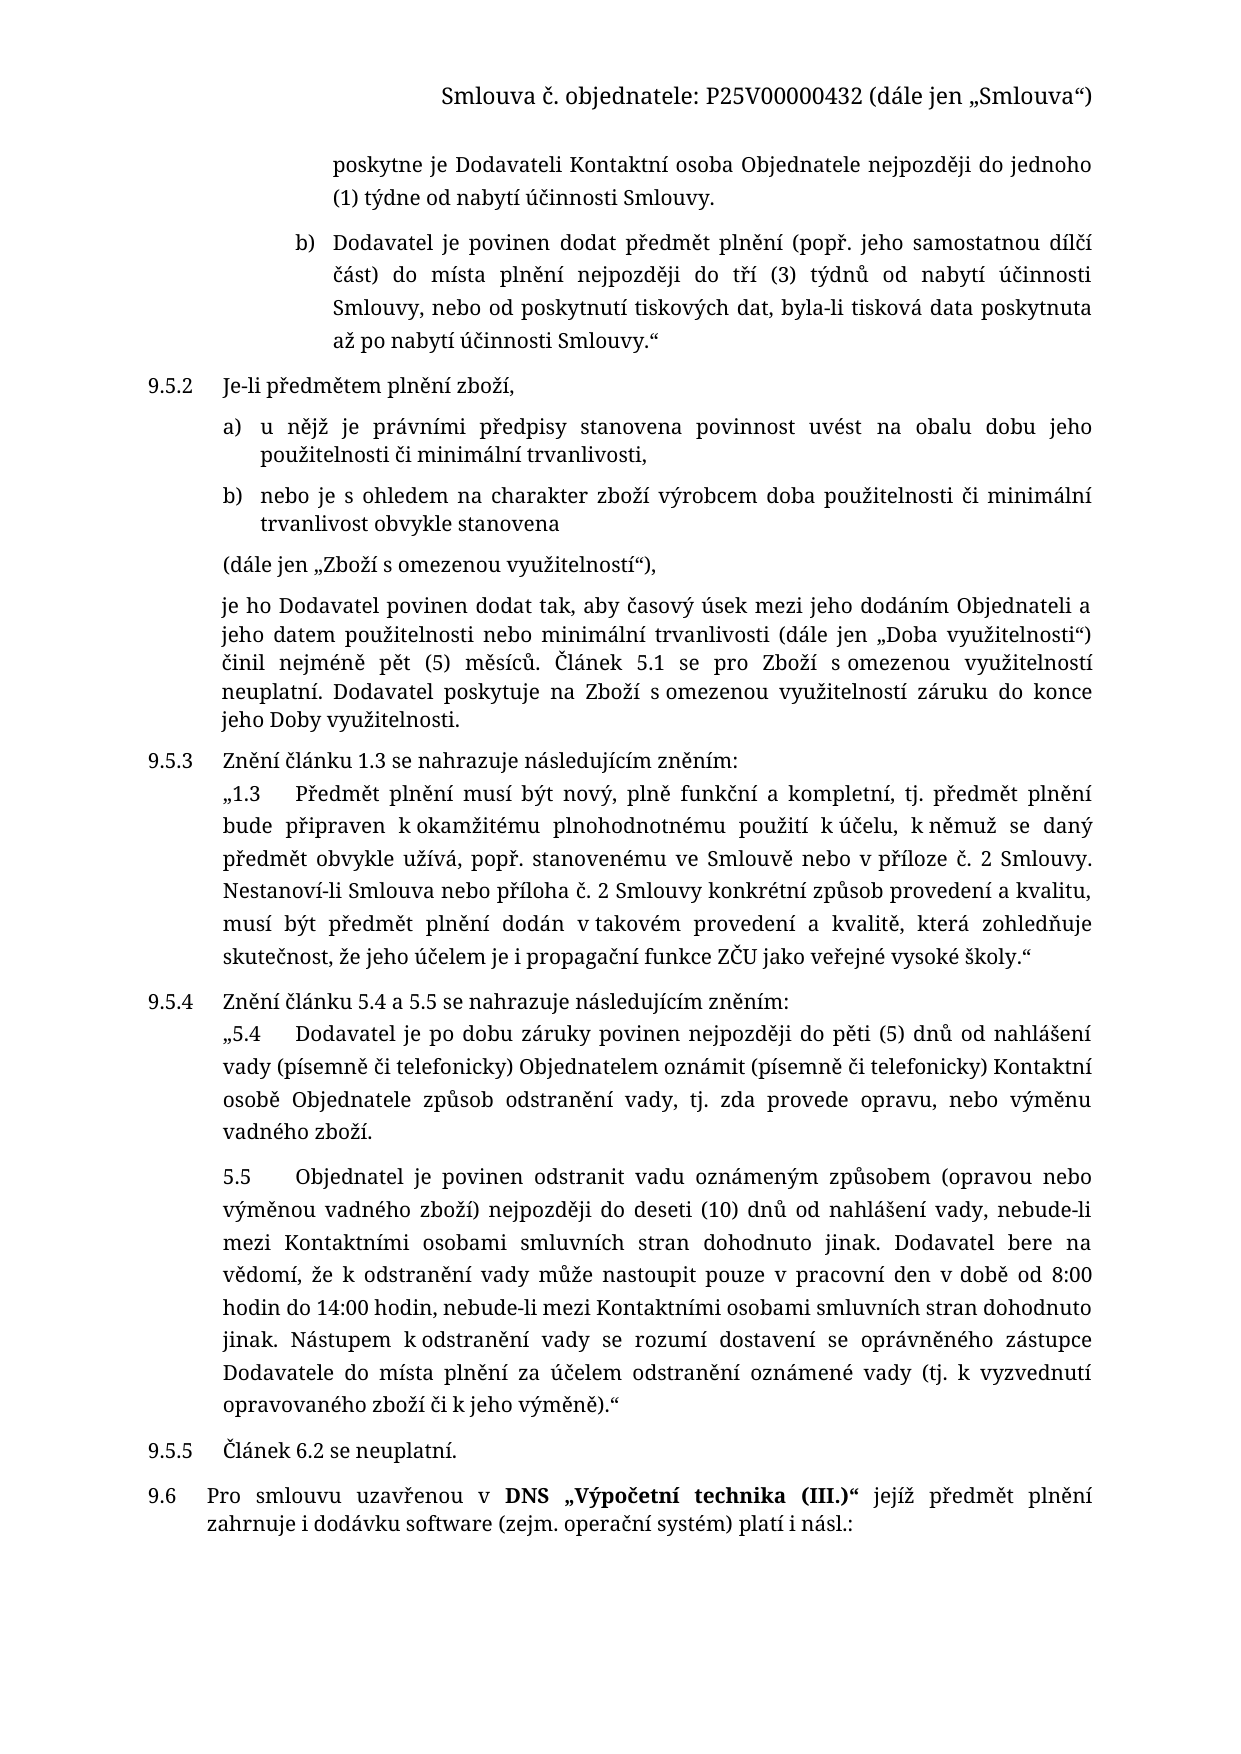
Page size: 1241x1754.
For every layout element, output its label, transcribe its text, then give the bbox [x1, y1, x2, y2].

list Znění článku 1.3 se nahrazuje následujícím zněním: [148, 746, 1093, 774]
list „1.3 Předmět plnění musí být nový, plně funkční a kompletní, tj. předmět plnění bude připraven k okamžitému plnohodnotnému použití k účelu, k němuž se daný předmět obvykle užívá, popř. stanovenému ve Smlouvě nebo v příloze č. 2 Smlouvy. Nestanoví-li Smlouva nebo příloha č. 2 Smlouvy konkrétní způsob provedení a kvalitu, musí být předmět plnění dodán v takovém provedení a kvalitě, která zohledňuje skutečnost, že jeho účelem je i propagační funkce ZČU jako veřejné vysoké školy.“ [223, 779, 1093, 970]
list Dodavatel je povinen dodat předmět plnění (popř. jeho samostatnou dílčí část) do místa plnění nejpozději do tří (3) týdnů od nabytí účinnosti Smlouvy, nebo od poskytnutí tiskových dat, byla-li tisková data poskytnuta až po nabytí účinnosti Smlouvy.“ [295, 228, 1093, 354]
text je ho Dodavatel povinen dodat tak, aby časový úsek mezi jeho dodáním Objednateli a jeho datem použitelnosti nebo minimální trvanlivosti (dále jen „Doba využitelnosti“) činil nejméně pět (5) měsíců. Článek 5.1 se pro Zboží s omezenou využitelností neuplatní. Dodavatel poskytuje na Zboží s omezenou využitelností záruku do konce jeho Doby využitelnosti. [221, 591, 1093, 734]
list Článek 6.2 se neuplatní. [148, 1436, 1093, 1464]
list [295, 150, 1093, 211]
list 5.5 Objednatel je povinen odstranit vadu oznámeným způsobem (opravou nebo výměnou vadného zboží) nejpozději do deseti (10) dnů od nahlášení vady, nebude-li mezi Kontaktními osobami smluvních stran dohodnuto jinak. Dodavatel bere na vědomí, že k odstranění vady může nastoupit pouze v pracovní den v době od 8:00 hodin do 14:00 hodin, nebude-li mezi Kontaktními osobami smluvních stran dohodnuto jinak. Nástupem k odstranění vady se rozumí dostavení se oprávněného zástupce Dodavatele do místa plnění za účelem odstranění oznámené vady (tj. k vyzvednutí opravovaného zboží či k jeho výměně).“ [223, 1162, 1093, 1419]
list Je-li předmětem plnění zboží, [148, 371, 1093, 399]
text (dále jen „Zboží s omezenou využitelností“), [223, 551, 1093, 579]
list nebo je s ohledem na charakter zboží výrobcem doba použitelnosti či minimální trvanlivost obvykle stanovena [223, 481, 1093, 538]
list u nějž je právními předpisy stanovena povinnost uvést na obalu dobu jeho použitelnosti či minimální trvanlivosti, [223, 412, 1093, 469]
list Znění článku 5.4 a 5.5 se nahrazuje následujícím zněním: [148, 987, 1093, 1015]
list „5.4 Dodavatel je po dobu záruky povinen nejpozději do pěti (5) dnů od nahlášení vady (písemně či telefonicky) Objednatelem oznámit (písemně či telefonicky) Kontaktní osobě Objednatele způsob odstranění vady, tj. zda provede opravu, nebo výměnu vadného zboží. [223, 1019, 1093, 1146]
list Pro smlouvu uzavřenou v DNS „Výpočetní technika (III.)“ jejíž předmět plnění zahrnuje i dodávku software (zejm. operační systém) platí i násl.: [148, 1481, 1093, 1538]
